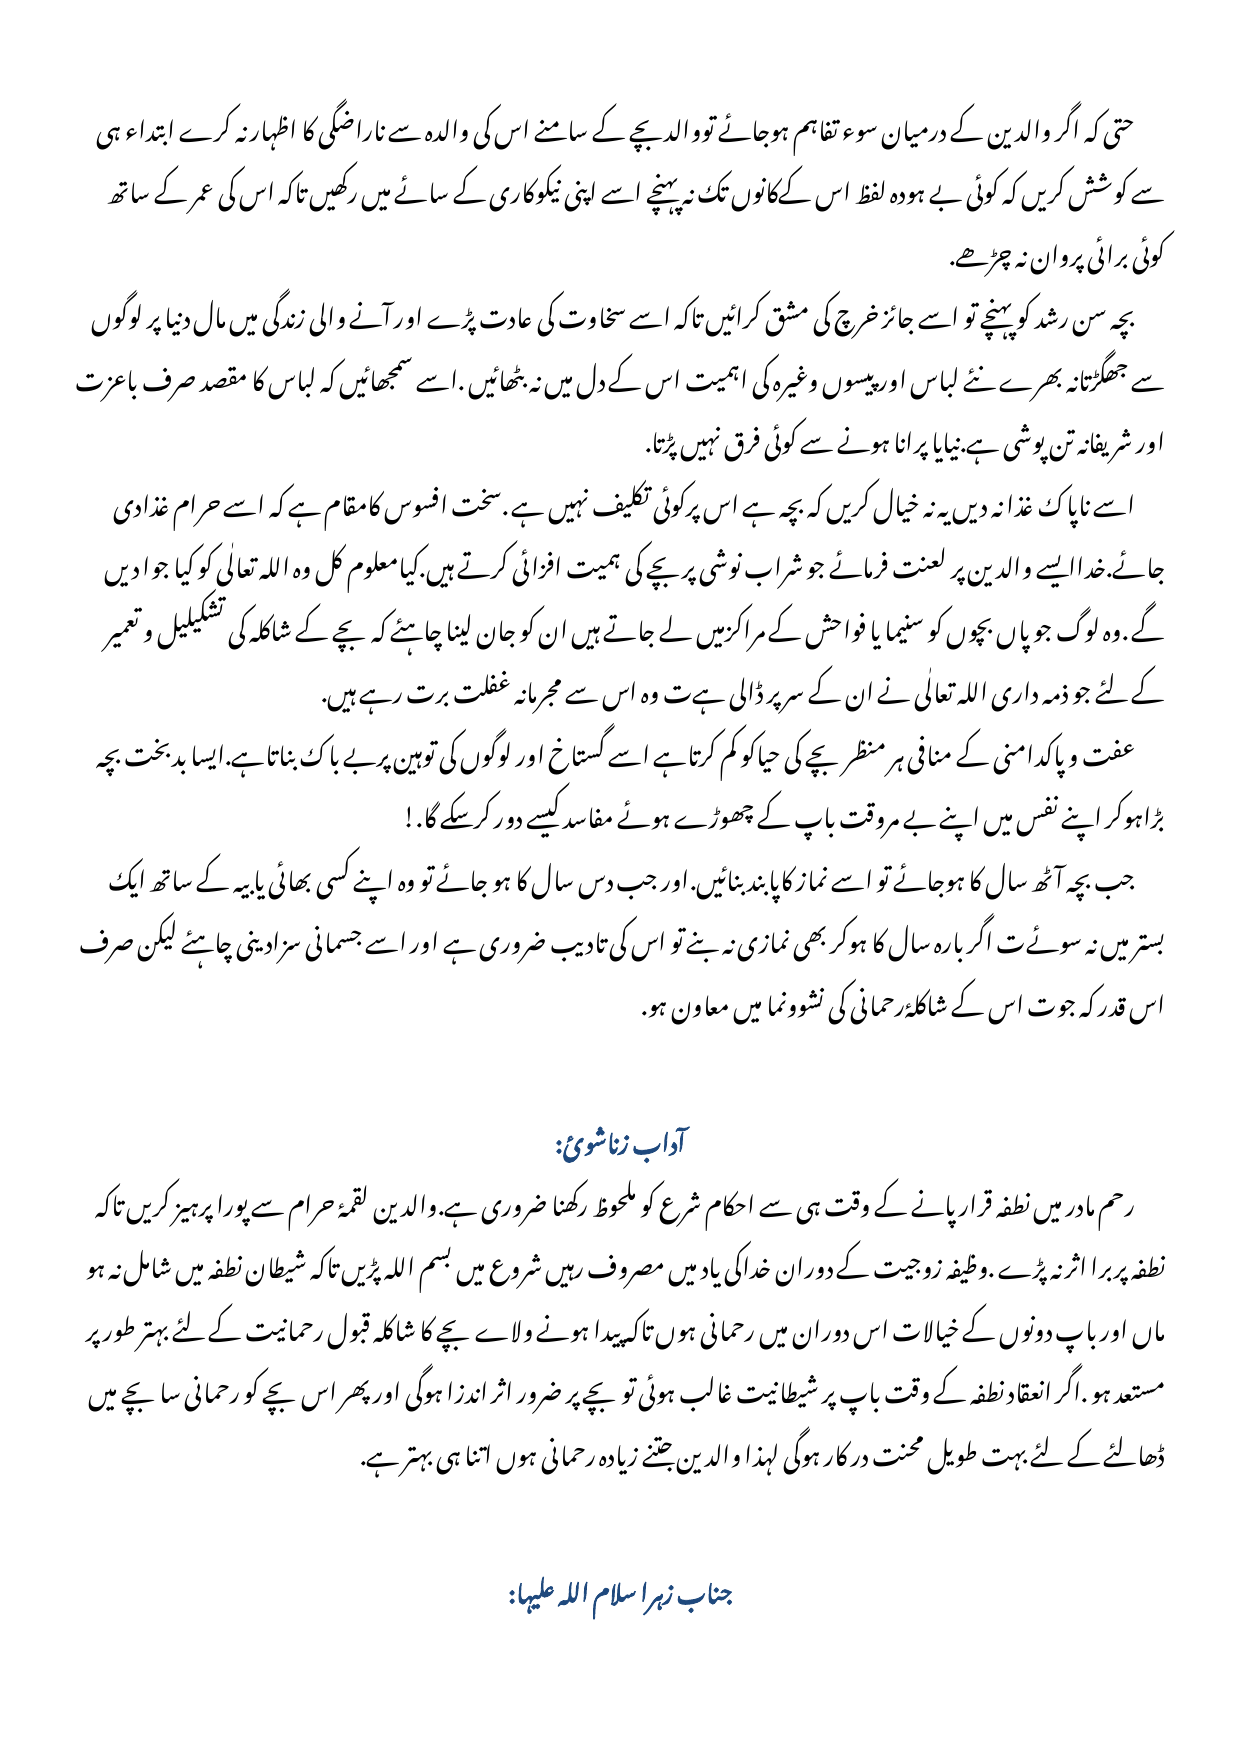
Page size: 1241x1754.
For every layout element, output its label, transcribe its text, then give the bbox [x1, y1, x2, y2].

text بچہ سن رشد کو پہنچے تو اسے جائز خرچ کی مشق کرائیں تاکہ اسے سخاوت کی عادت پڑے اور آنے والی زندگی میں مال دنیا پر لوگوں سے جھگڑتانہ بھرے نئے لباس اور پیسوں وغیرہ کی اہمیت اس کے دل میں نہ بٹھائیں .اسے سمجھائیں کہ لباس کا مقصد صرف باعزت اور شریفانہ تن پوشی ہے.نیایا پرانا ہونے سے کوئی فرق نہیں پڑتا. [75, 281, 1165, 469]
text اسے ناپاک غذا نہ دیں یہ نہ خیال کریں کہ بچہ ہے اس پرکوئی تکلیف نہیں ہے .سخت افسوس کامقام ہے کہ اسے حرام غذادی جائے.خداایسے والدین پر لعنت فرمائے جو شراب نوشی پربچے کی ہمیت افزائی کرتے ہیں.کیامعلوم کل وہ اللہ تعالٰی کو کیا جوا دیں گے .وہ لوگ جو پاں بچوں کو سنیما یا فواحش کے مراکزمیں لے جاتے ہیں ان کو جان لینا چاہئے کہ بچے کے شاکلہ کی تشکیلیل و تعمیر کے لئے جو ذمہ داری اللہ تعالٰی نے ان کے سرپر ڈالی ہےت وہ اس سے مجرمانہ غفلت برت رہے ہیں. [75, 469, 1165, 719]
subtitle جناب زہرا سلام اللہ علیہا: [75, 1556, 1165, 1619]
text رحم مادر میں نطفہ قرار پانے کے وقت ہی سے احکام شرع کو ملحوظ رکھنا ضروری ہے.والدین لقمۀ حرام سے پورا پرہیز کریں تاکہ نطفہ پربرا اثر نہ پڑے .وظیفہ زوجیت کے دوران خداکی یاد میں مصروف رہیں شروع میں بسم اللہ پڑیں تاکہ شیطان نطفہ میں شامل نہ ہو ماں اور باپ دونوں کے خیالات اس دوران میں رحمانی ہوں تاکہ پیدا ہونے ولاے بچے کا شاکلہ قبول رحمانیت کے لئے بہتر طور پر مستعد ہو .اگر انعقاد نطفہ کے وقت باپ پر شیطانیت غالب ہوئی تو بچے پر ضرور اثر اندزا ہوگی اور پھر اس بچے کو رحمانی سا بچے میں ڈھالئے کے لئے بہت طویل محنت در کار ہوگی لہذا والدین جتنے زیادہ رحمانی ہوں اتنا ہی بہتر ہے. [75, 1169, 1165, 1481]
text حتی کہ اگر والدین کے درمیان سوء تفاہم ہوجائے تووالدبچے کے سامنے اس کی والدہ سے ناراضگی کا اظہار نہ کرے ابتداء ہی سے کوشش کریں کہ کوئی بے ہودہ لفظ اس کےکانوں تک نہ پہنچے اسے اپنی نیکوکاری کے سائے میں رکھیں تاکہ اس کی عمر کے ساتھ کوئی برائی پروان نہ چڑھے. [75, 94, 1165, 281]
text جب بچہ آٹھ سال کا ہوجائے تو اسے نماز کاپابند بنائیں.اور جب دس سال کا ہو جائے تو وہ اپنے کسی بھائی یابیہ کے ساتھ ایک بستر میں نہ سوئےت اگر بارہ سال کا ہوکر بھی نمازی نہ بنے تو اس کی تادیب ضروری ہے اور اسے جسمانی سزادینی چاہئے لیکن صرف اس قدر کہ جوت اس کے شاکلۀرحمانی کی نشوونما میں معاون ہو. [75, 844, 1165, 1031]
text عفت و پاکدامنی کے منافی ہر منظر بچے کی حیاکو کم کرتاہے اسے گستاخ اور لوگوں کی توہین پربے باک بناتاہے.ایسا بدبخت بچہ بڑاہوکر اپنے نفس میں اپنے بے مروقت باپ کے چھوڑے ہوئے مفاسد کیسے دور کرسکے گا.! [75, 719, 1165, 844]
subtitle آداب زناشوئ: [75, 1106, 1165, 1169]
